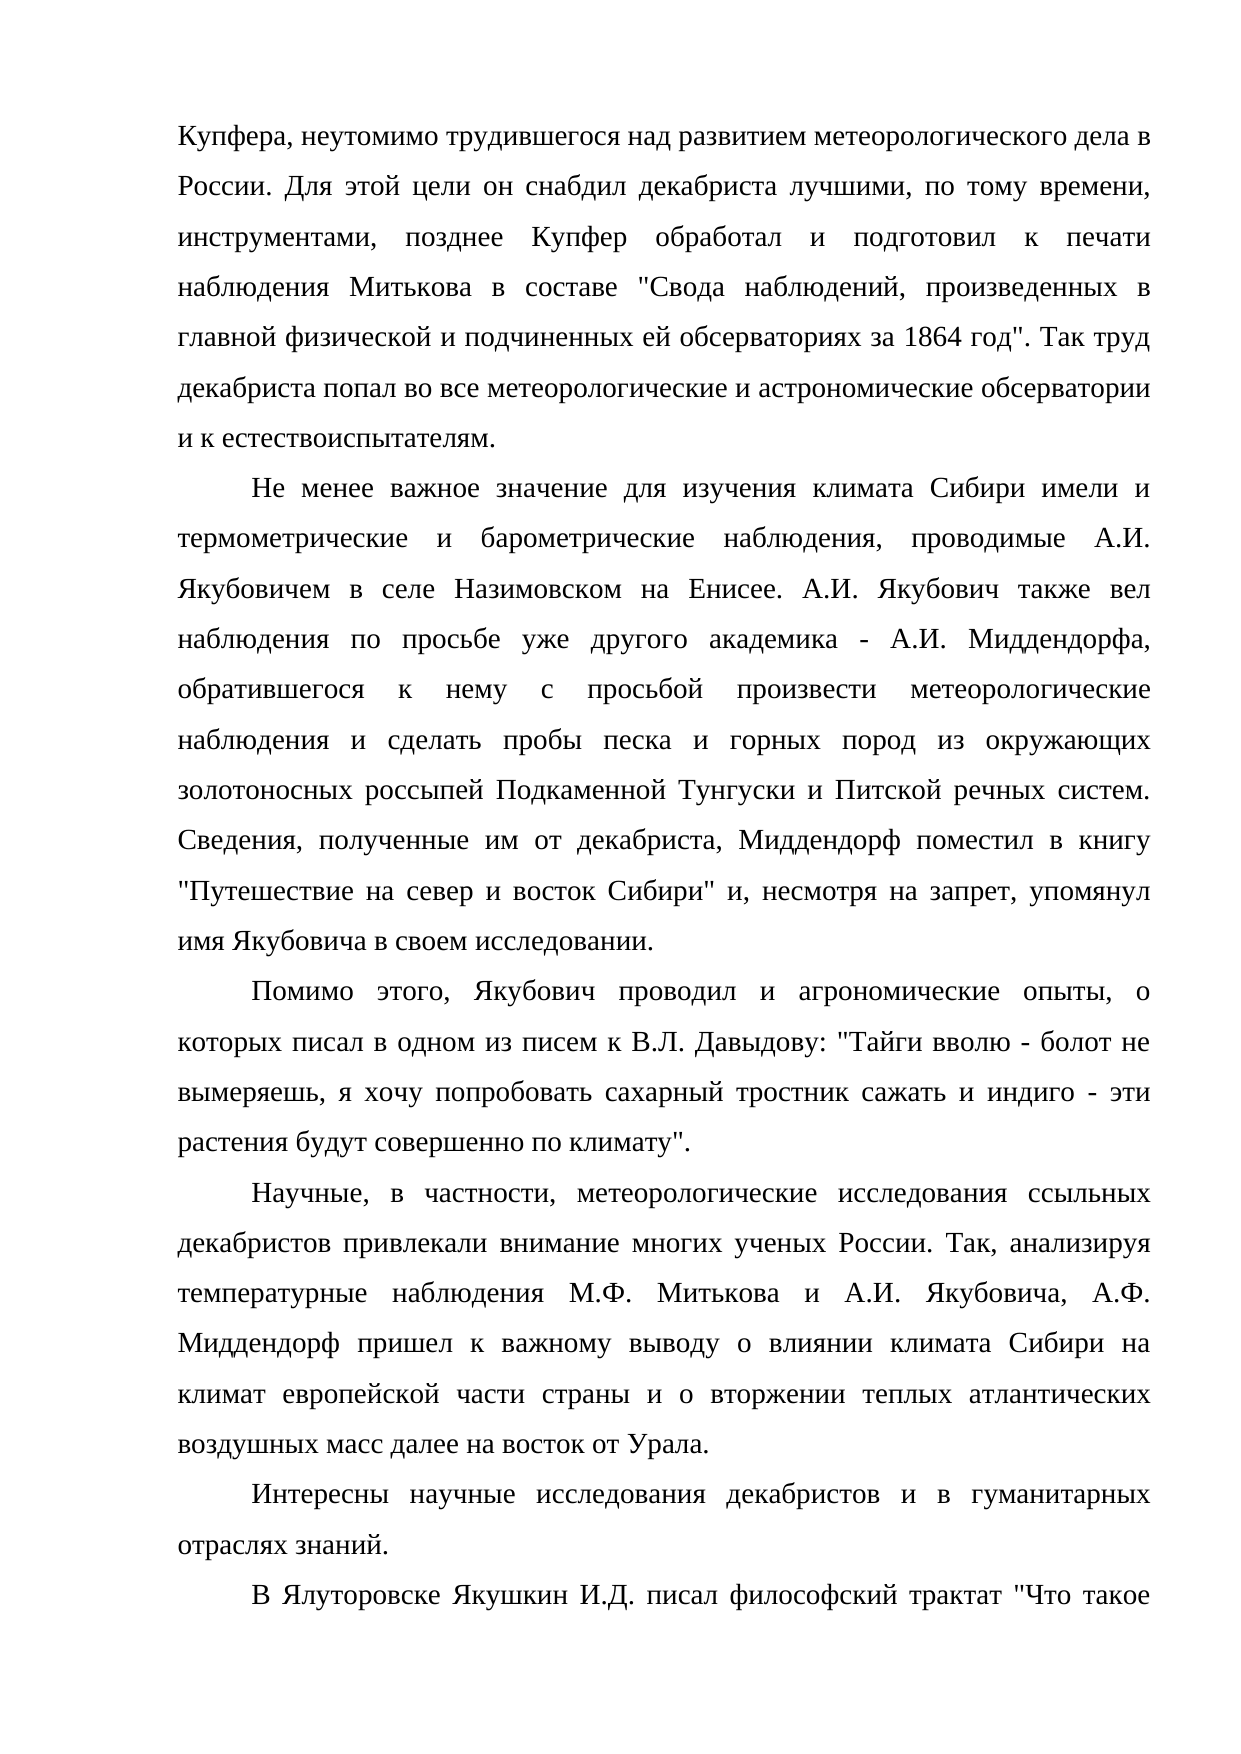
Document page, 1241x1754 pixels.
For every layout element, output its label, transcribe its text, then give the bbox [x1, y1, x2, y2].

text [177, 1577, 1152, 1611]
text Не менее важное значение для изучения климата Сибири имели и термометрические и барометрические наблюдения, проводимые А.И. Якубовичем в селе Назимовском на Енисее. А.И. Якубович также вел наблюдения по просьбе уже другого академика - А.И. Миддендорфа, обратившегося к нему с просьбой произвести метеорологические наблюдения и сделать пробы песка и горных пород из окружающих золотоносных россыпей Подкаменной Тунгуски и Питской речных систем. Сведения, полученные им от декабриста, Миддендорф поместил в книгу "Путешествие на север и восток Сибири" и, несмотря на запрет, упомянул имя Якубовича в своем исследовании. [177, 470, 1152, 957]
text Интересны научные исследования декабристов и в гуманитарных отраслях знаний. [177, 1477, 1152, 1560]
text Научные, в частности, метеорологические исследования ссыльных декабристов привлекали внимание многих ученых России. Так, анализируя температурные наблюдения М.Ф. Митькова и А.И. Якубовича, А.Ф. Миддендорф пришел к важному выводу о влиянии климата Сибири на климат европейской части страны и о вторжении теплых атлантических воздушных масс далее на восток от Урала. [177, 1175, 1152, 1460]
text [177, 118, 1152, 453]
text Помимо этого, Якубович проводил и агрономические опыты, о которых писал в одном из писем к В.Л. Давыдову: "Тайги вволю - болот не вымеряешь, я хочу попробовать сахарный тростник сажать и индиго - эти растения будут совершенно по климату". [177, 973, 1152, 1158]
